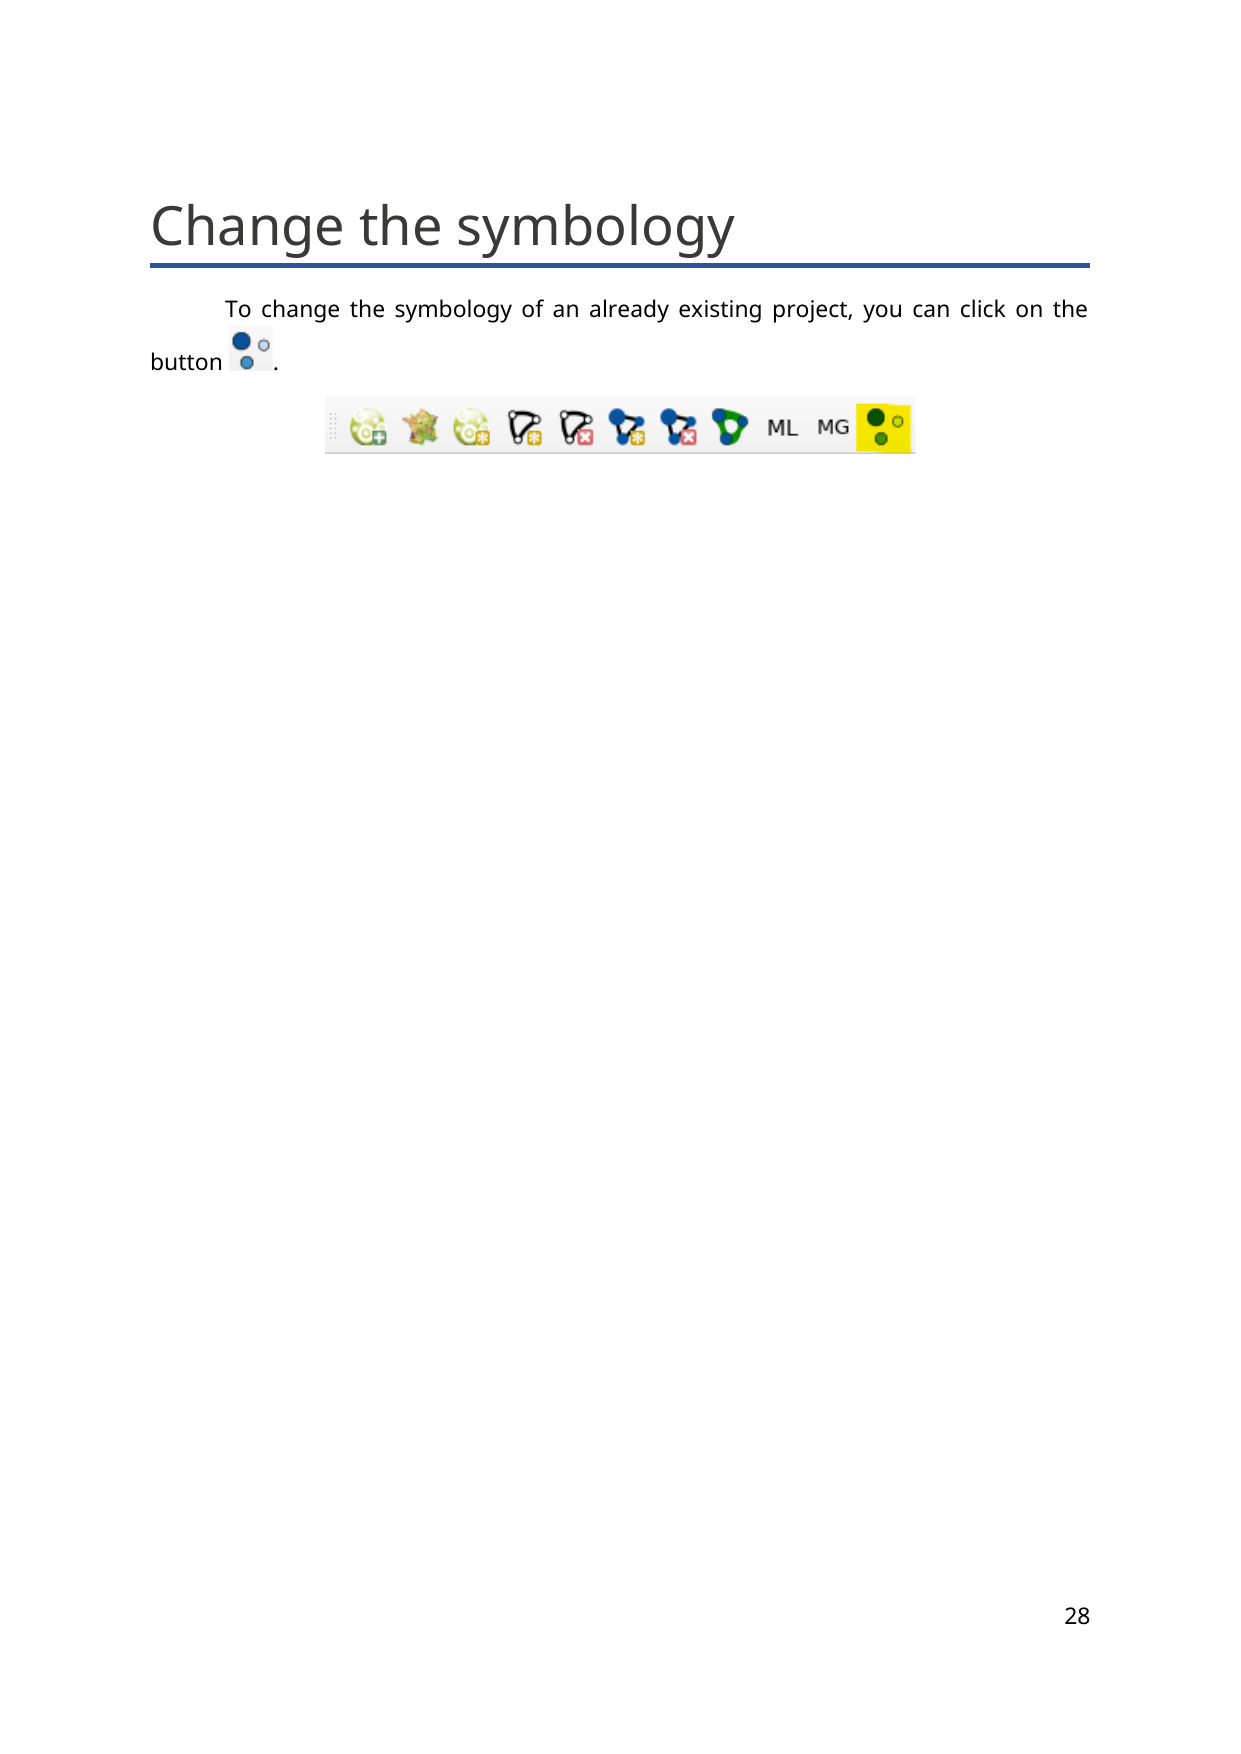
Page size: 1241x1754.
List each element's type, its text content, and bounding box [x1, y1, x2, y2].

text Change the symbology [150, 187, 1090, 263]
picture [228, 326, 273, 371]
text To change the symbology of an already existing project, you can click on the button . [150, 293, 1090, 377]
picture [324, 396, 916, 455]
